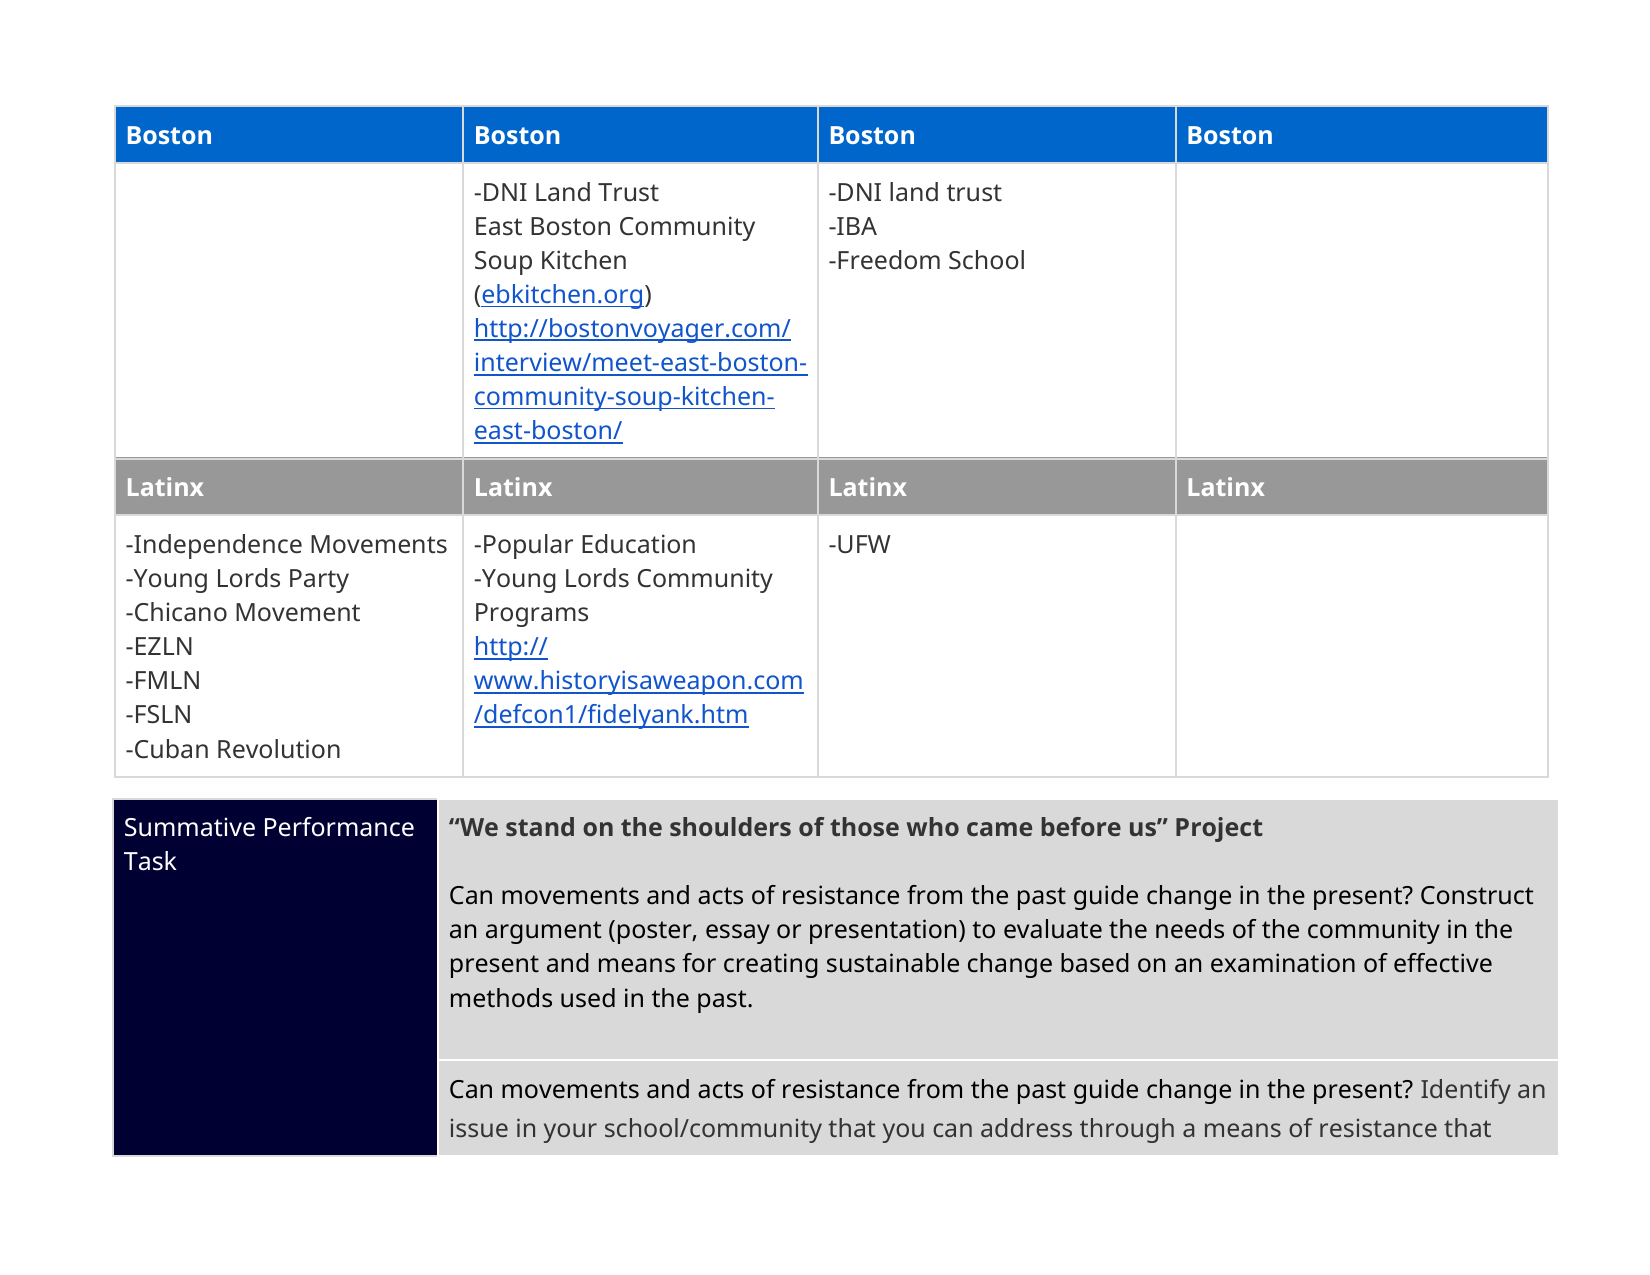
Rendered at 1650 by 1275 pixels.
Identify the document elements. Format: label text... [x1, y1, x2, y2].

table_cell -Independence Movements -Young Lords Party -Chicano Movement -EZLN -FMLN -FSLN -Cuban Revolution [116, 516, 462, 776]
table_header Summative Performance Task [114, 800, 437, 1155]
table_cell Latinx [1177, 460, 1547, 514]
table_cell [439, 1061, 1558, 1155]
table_cell Boston [464, 107, 817, 162]
table_cell Latinx [116, 460, 462, 514]
table_cell -DNI land trust -IBA -Freedom School [819, 164, 1175, 457]
table_cell -DNI Land Trust East Boston Community Soup Kitchen (ebkitchen.org) http://bostonvoyager.com/interview/meet-east-boston-community-soup-kitchen-east-boston/ [464, 164, 817, 457]
table_cell -UFW [819, 516, 1175, 776]
table_cell Latinx [819, 460, 1175, 514]
table_cell [1177, 164, 1547, 457]
table_cell Boston [1177, 107, 1547, 162]
table_cell [1177, 516, 1547, 776]
table_header “We stand on the shoulders of those who came before us” Project Can movements and acts of resistance from the past guide change in the present? Construct an argument (poster, essay or presentation) to evaluate the needs of the community in the present and means for creating sustainable change based on an examination of effective methods used in the past. [439, 800, 1558, 1059]
table_cell Latinx [464, 460, 817, 514]
table_cell Boston [819, 107, 1175, 162]
table_cell -Popular Education -Young Lords Community Programs http://www.historyisaweapon.com/defcon1/fidelyank.htm [464, 516, 817, 776]
table_cell [116, 164, 462, 457]
table_cell Boston [116, 107, 462, 162]
